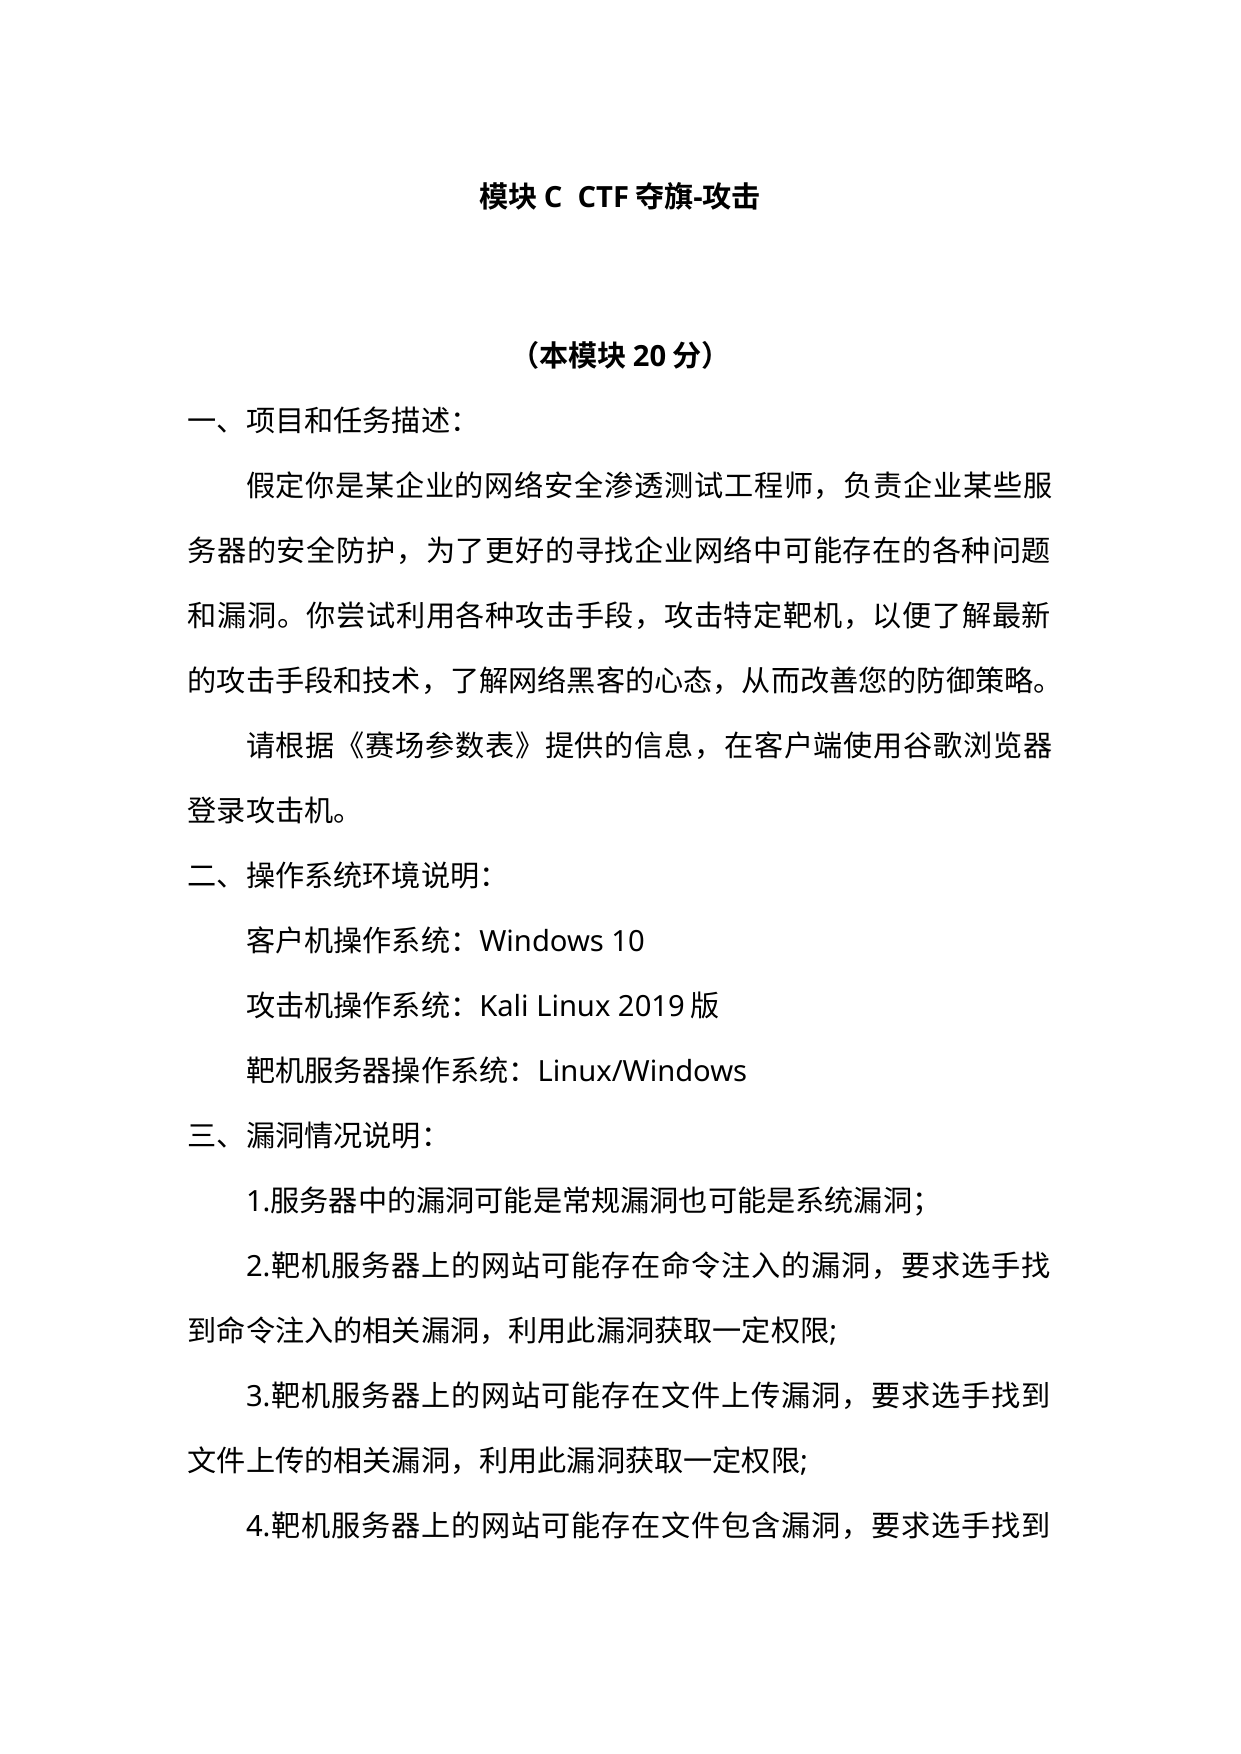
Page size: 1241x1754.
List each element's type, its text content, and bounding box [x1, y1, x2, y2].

text 攻击机操作系统：Kali Linux 2019版 [187, 971, 1053, 1036]
subtitle 模块C CTF夺旗-攻击 [187, 162, 1053, 227]
text 假定你是某企业的网络安全渗透测试工程师，负责企业某些服务器的安全防护，为了更好的寻找企业网络中可能存在的各种问题和漏洞。你尝试利用各种攻击手段，攻击特定靶机，以便了解最新的攻击手段和技术，了解网络黑客的心态，从而改善您的防御策略。 [187, 451, 1053, 711]
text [187, 1491, 1053, 1556]
text 一、项目和任务描述： [187, 386, 1053, 451]
text （本模块20分） [187, 321, 1053, 386]
text 3.靶机服务器上的网站可能存在文件上传漏洞，要求选手找到文件上传的相关漏洞，利用此漏洞获取一定权限; [187, 1361, 1053, 1491]
text 二、操作系统环境说明： [187, 841, 1053, 906]
text 三、漏洞情况说明： [187, 1101, 1053, 1166]
text 请根据《赛场参数表》提供的信息，在客户端使用谷歌浏览器登录攻击机。 [187, 711, 1053, 841]
text 2.靶机服务器上的网站可能存在命令注入的漏洞，要求选手找到命令注入的相关漏洞，利用此漏洞获取一定权限; [187, 1231, 1053, 1361]
text 客户机操作系统：Windows 10 [187, 906, 1053, 971]
text 1.服务器中的漏洞可能是常规漏洞也可能是系统漏洞； [187, 1166, 1053, 1231]
text 靶机服务器操作系统：Linux/Windows [187, 1036, 1053, 1101]
